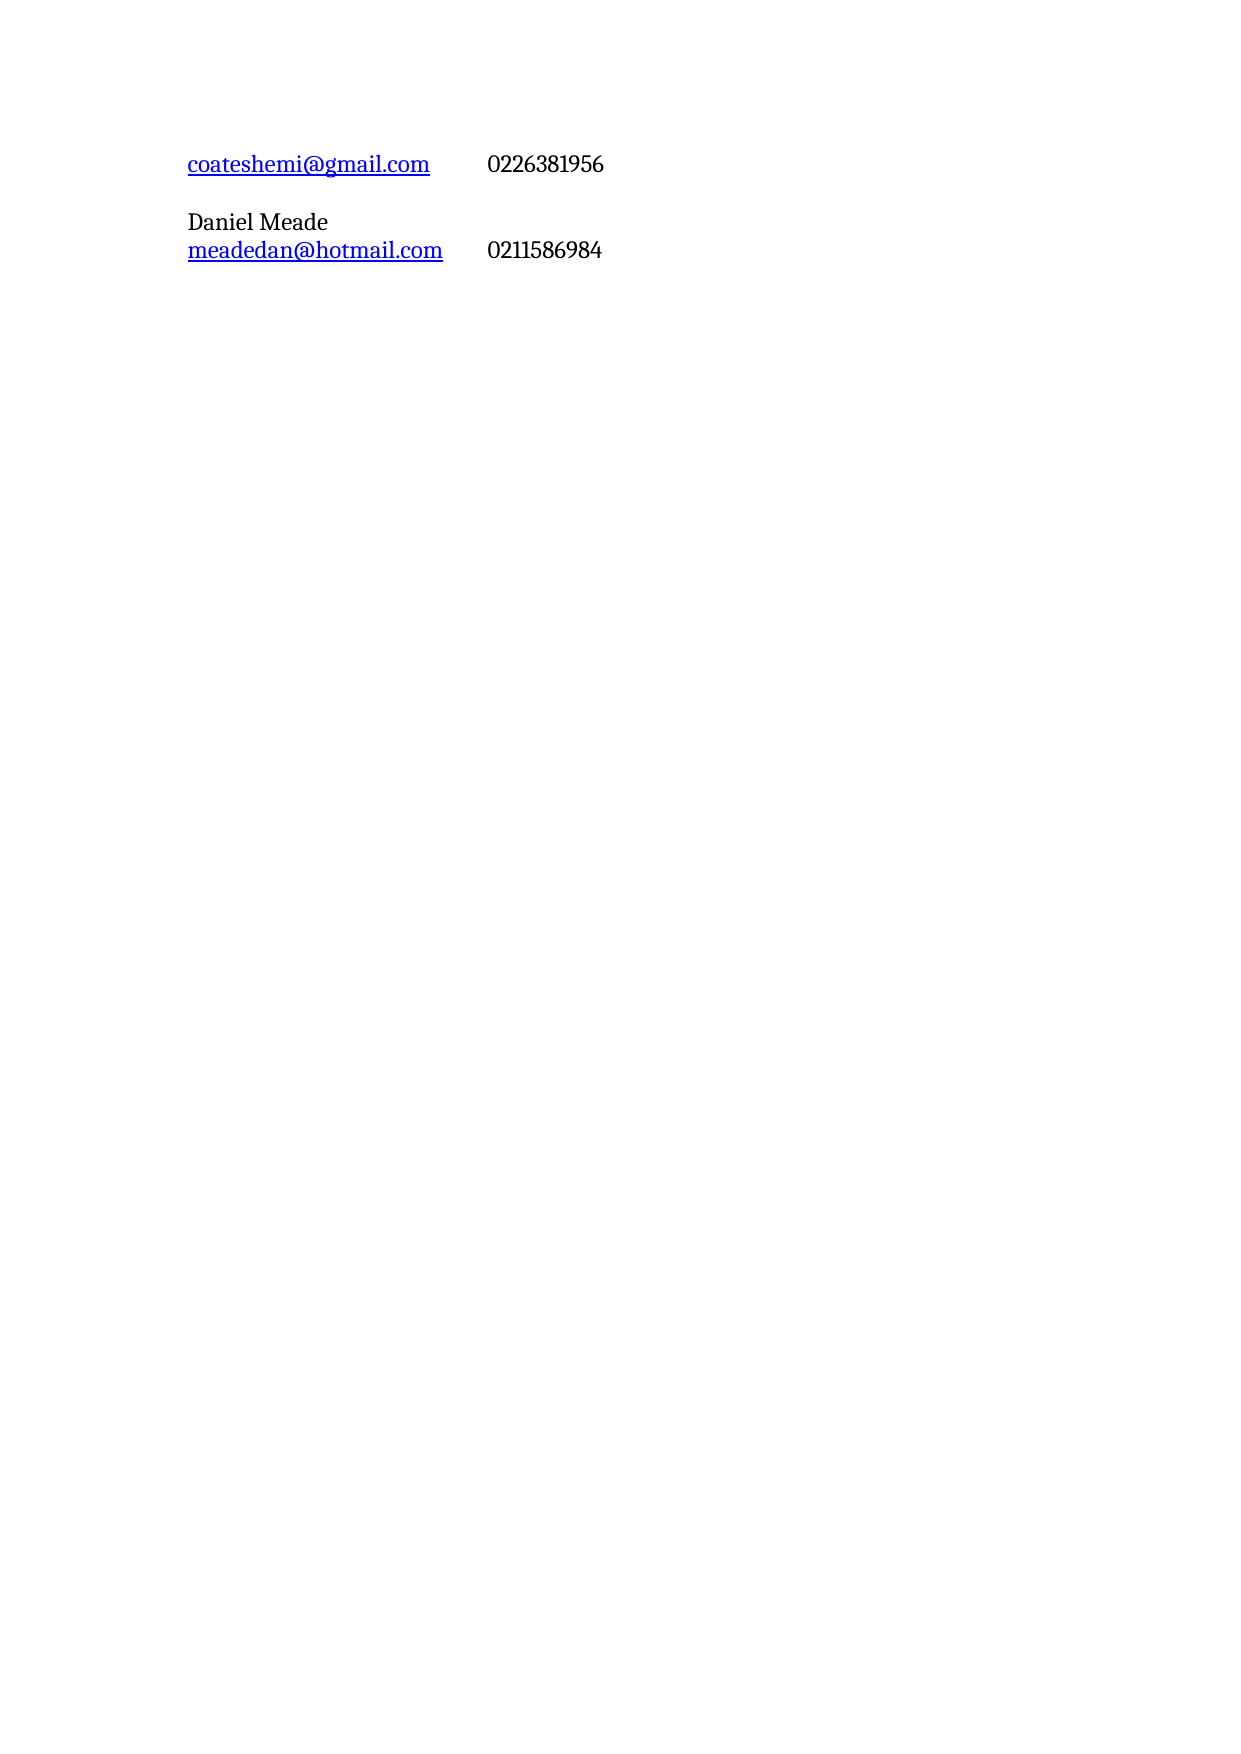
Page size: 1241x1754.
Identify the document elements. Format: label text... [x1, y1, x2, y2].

text meadedan@hotmail.com 0211586984 [187, 236, 1053, 265]
text Daniel Meade [187, 207, 1053, 236]
text coateshemi@gmail.com 0226381956 [187, 150, 1053, 179]
